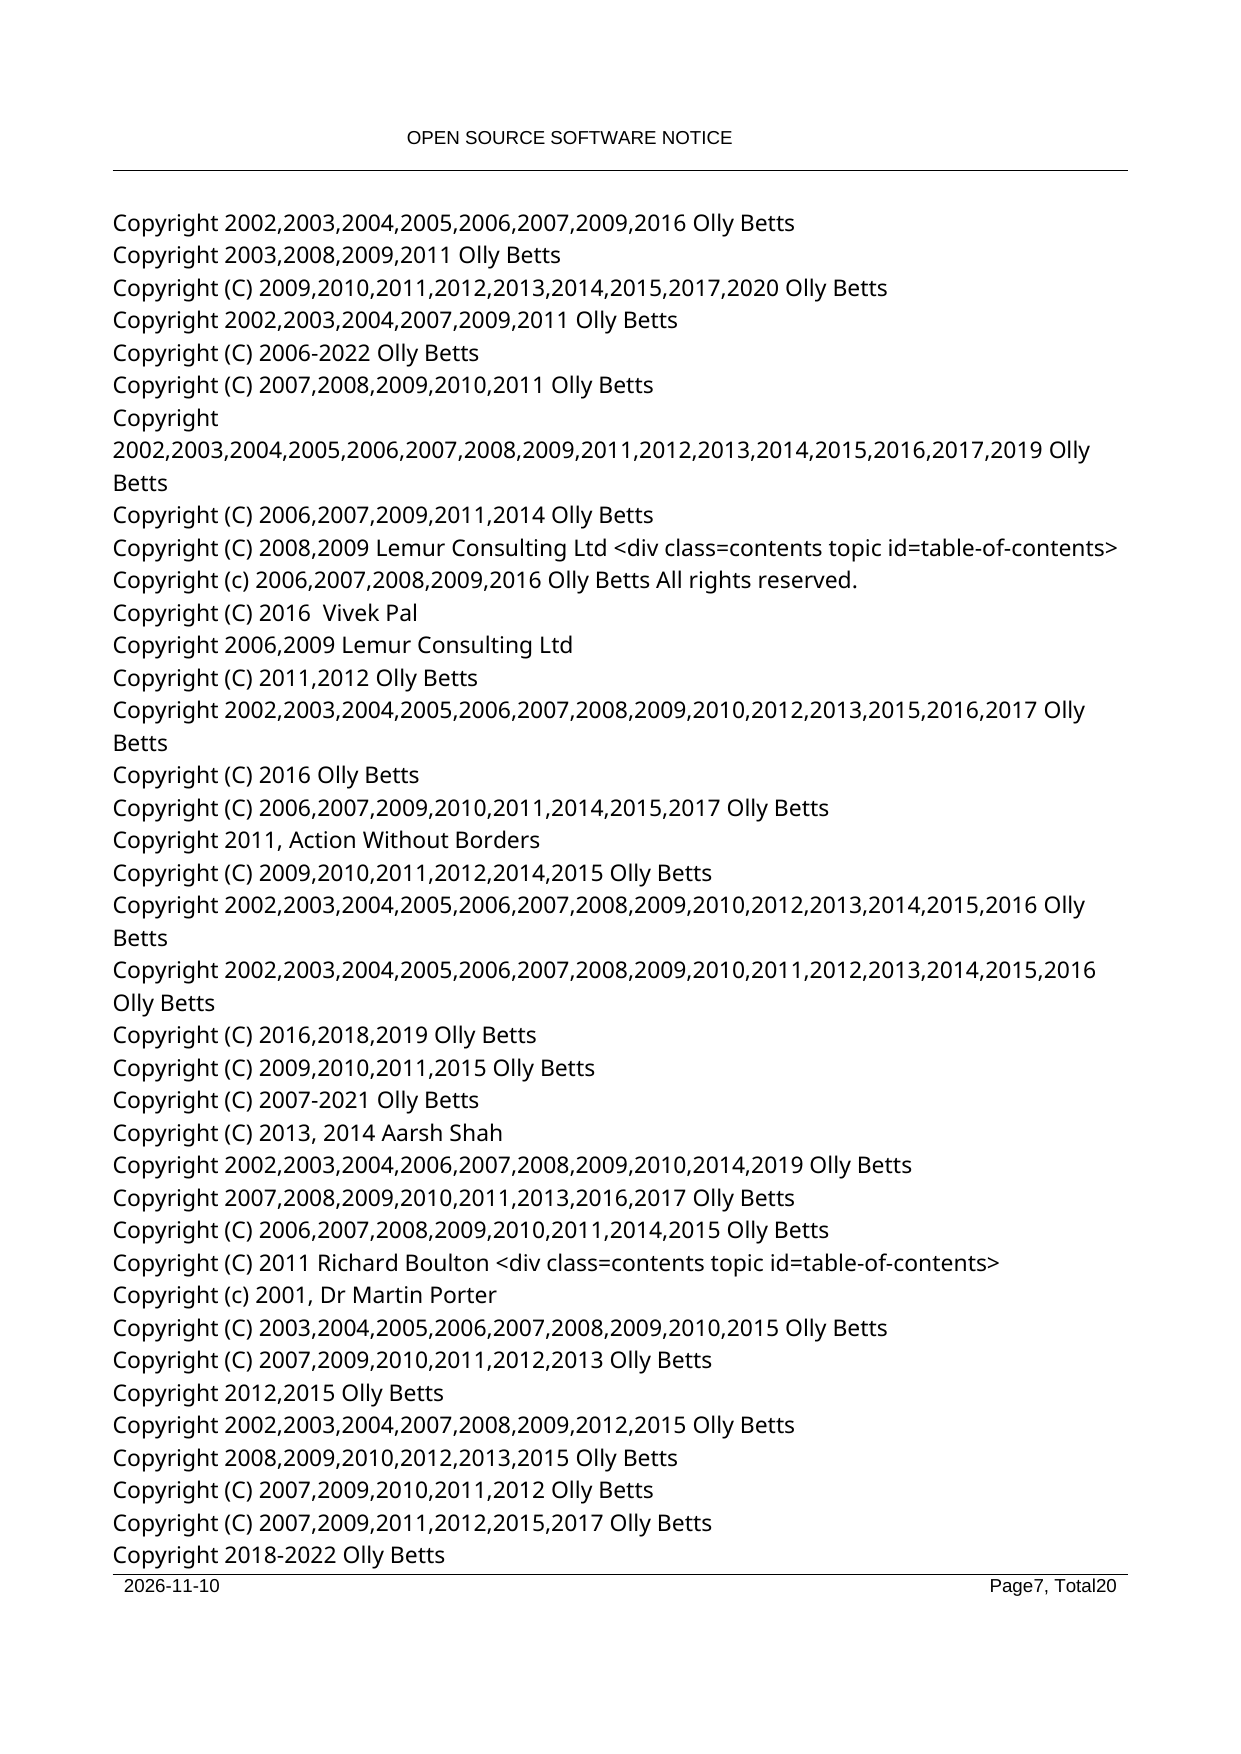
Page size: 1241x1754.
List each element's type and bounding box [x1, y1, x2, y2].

text [112, 206, 1128, 1571]
